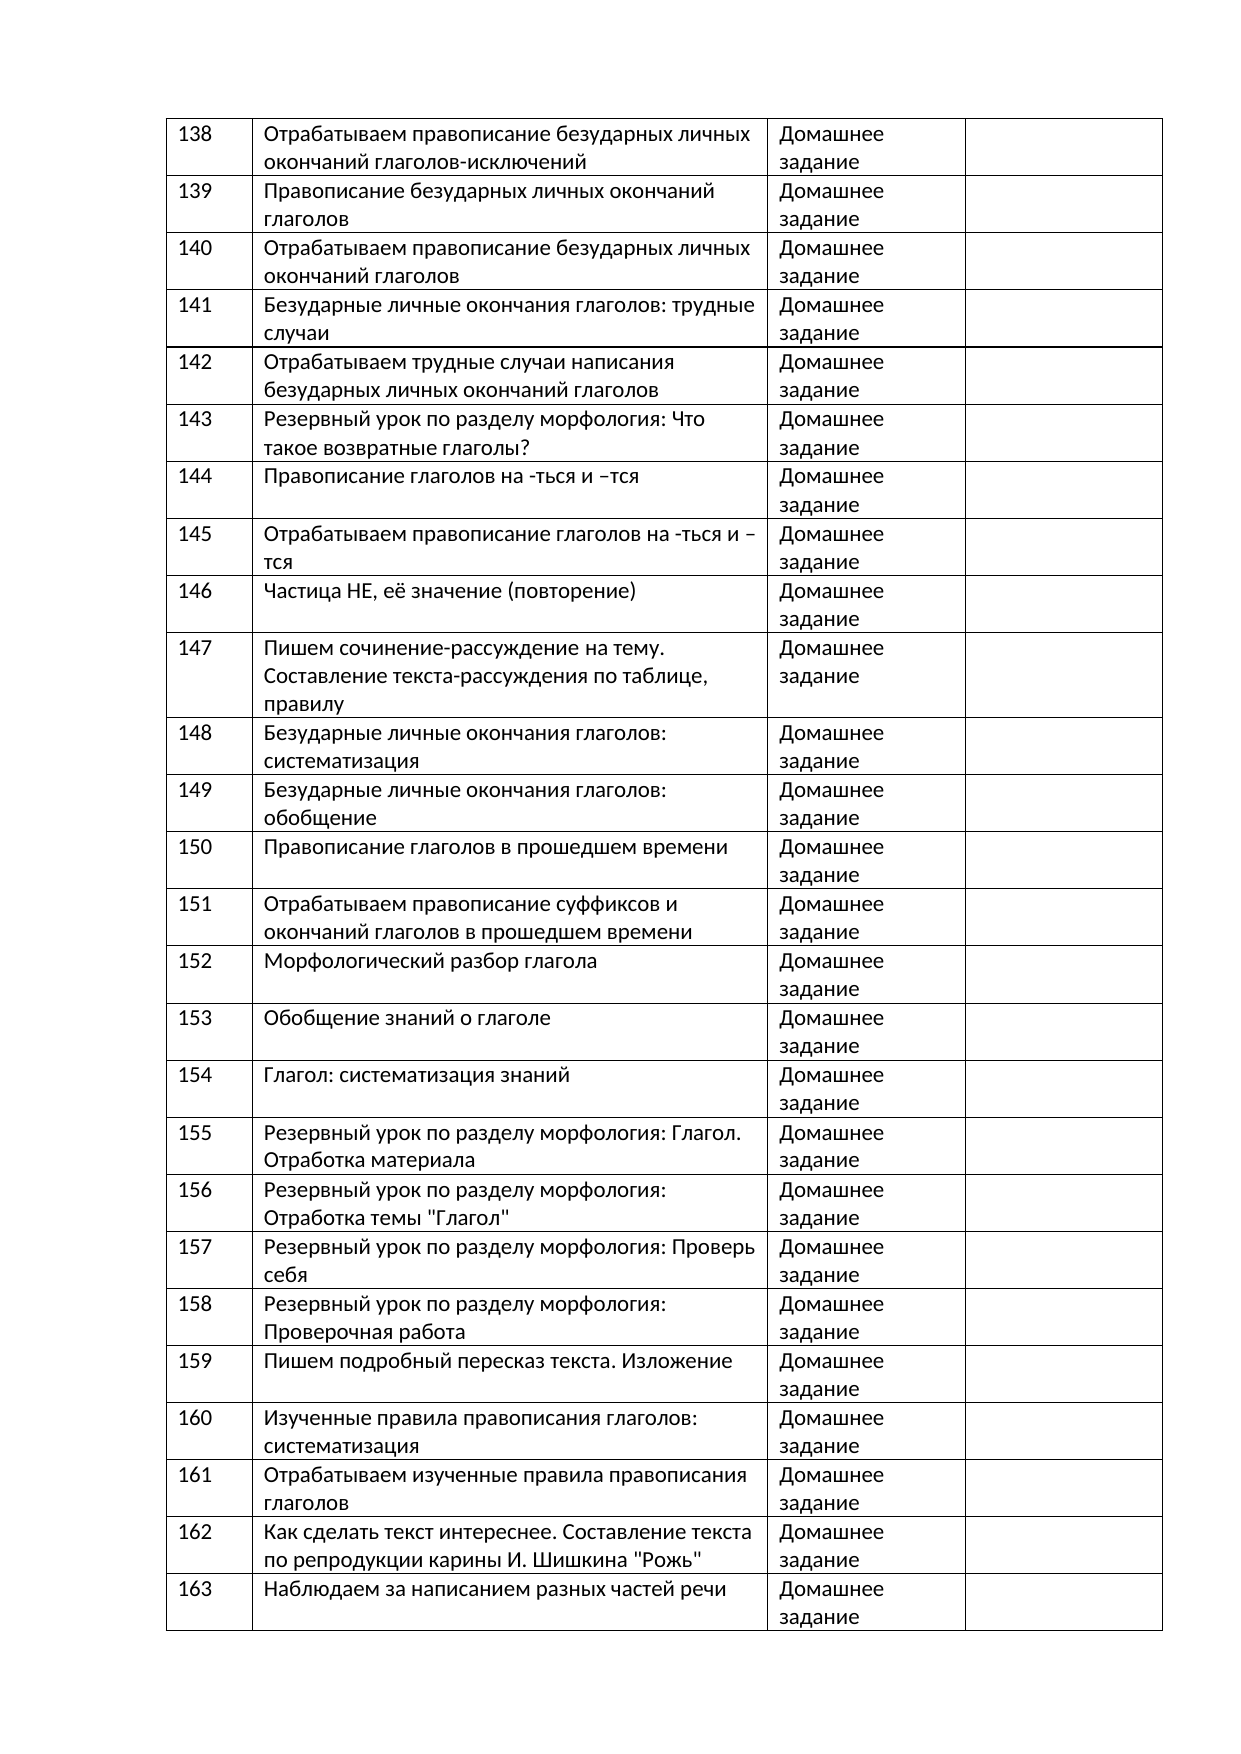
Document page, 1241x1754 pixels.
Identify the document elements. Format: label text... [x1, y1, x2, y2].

table_cell [966, 119, 1162, 175]
table_cell Безударные личные окончания глаголов: трудные случаи [253, 290, 767, 346]
table_cell 151 [167, 889, 252, 945]
table_cell 163 [167, 1574, 252, 1630]
table_cell Изученные правила правописания глаголов: систематизация [253, 1403, 767, 1459]
table_cell Резервный урок по разделу морфология: Проверочная работа [253, 1289, 767, 1345]
table_cell [966, 718, 1162, 774]
table_cell Домашнее задание [768, 832, 965, 888]
table_cell Домашнее задание [768, 176, 965, 232]
table_cell 148 [167, 718, 252, 774]
table_cell [966, 1460, 1162, 1516]
table_cell Отрабатываем правописание безударных личных окончаний глаголов-исключений [253, 119, 767, 175]
table_cell Домашнее задание [768, 348, 965, 403]
table_cell 152 [167, 946, 252, 1002]
table_cell [966, 576, 1162, 632]
table_cell 159 [167, 1346, 252, 1402]
table_cell Правописание безударных личных окончаний глаголов [253, 176, 767, 232]
table_cell 145 [167, 519, 252, 575]
table_cell Домашнее задание [768, 946, 965, 1002]
table_cell [966, 519, 1162, 575]
table_cell 158 [167, 1289, 252, 1345]
table_cell [966, 1289, 1162, 1345]
table_cell 162 [167, 1517, 252, 1573]
table_cell Обобщение знаний о глаголе [253, 1004, 767, 1059]
table_cell Домашнее задание [768, 233, 965, 289]
table_cell [966, 405, 1162, 461]
table_cell Резервный урок по разделу морфология: Глагол. Отработка материала [253, 1118, 767, 1174]
table_cell Домашнее задание [768, 290, 965, 346]
table_cell Домашнее задание [768, 1118, 965, 1174]
table_cell Пишем подробный пересказ текста. Изложение [253, 1346, 767, 1402]
table_cell 147 [167, 633, 252, 717]
table_cell Резервный урок по разделу морфология: Что такое возвратные глаголы? [253, 405, 767, 461]
table_cell Домашнее задание [768, 1232, 965, 1288]
table_cell Домашнее задание [768, 405, 965, 461]
table_cell Как сделать текст интереснее. Составление текста по репродукции карины И. Шишкина "Рожь" [253, 1517, 767, 1573]
table_cell Домашнее задание [768, 775, 965, 831]
table_cell Наблюдаем за написанием разных частей речи [253, 1574, 767, 1630]
table_cell [966, 1517, 1162, 1573]
table_cell 154 [167, 1061, 252, 1117]
table_cell [966, 462, 1162, 518]
table_cell Отрабатываем правописание суффиксов и окончаний глаголов в прошедшем времени [253, 889, 767, 945]
table_cell [966, 633, 1162, 717]
table_cell Домашнее задание [768, 889, 965, 945]
table_cell Резервный урок по разделу морфология: Проверь себя [253, 1232, 767, 1288]
table_cell 141 [167, 290, 252, 346]
table_cell Домашнее задание [768, 1289, 965, 1345]
table_cell 139 [167, 176, 252, 232]
table_cell Домашнее задание [768, 1460, 965, 1516]
table_cell 156 [167, 1175, 252, 1231]
table_cell 142 [167, 348, 252, 403]
table_cell [966, 233, 1162, 289]
table_cell 153 [167, 1004, 252, 1059]
table_cell Домашнее задание [768, 1175, 965, 1231]
table_cell Отрабатываем правописание безударных личных окончаний глаголов [253, 233, 767, 289]
table_cell [966, 946, 1162, 1002]
table_cell Домашнее задание [768, 1574, 965, 1630]
table_cell 160 [167, 1403, 252, 1459]
table_cell Частица НЕ, её значение (повторение) [253, 576, 767, 632]
table_cell 150 [167, 832, 252, 888]
table_cell [966, 348, 1162, 403]
table_cell [966, 1061, 1162, 1117]
table_cell 138 [167, 119, 252, 175]
table_cell 161 [167, 1460, 252, 1516]
table_cell Домашнее задание [768, 1403, 965, 1459]
table_cell [966, 1574, 1162, 1630]
table_cell Домашнее задание [768, 1004, 965, 1059]
table_cell Домашнее задание [768, 462, 965, 518]
table_cell [966, 832, 1162, 888]
table_cell Отрабатываем изученные правила правописания глаголов [253, 1460, 767, 1516]
table_cell Морфологический разбор глагола [253, 946, 767, 1002]
table_cell 157 [167, 1232, 252, 1288]
table_cell Безударные личные окончания глаголов: систематизация [253, 718, 767, 774]
table_cell Домашнее задание [768, 1346, 965, 1402]
table_cell Домашнее задание [768, 633, 965, 717]
table_cell [966, 290, 1162, 346]
table_cell Отрабатываем правописание глаголов на -ться и –тся [253, 519, 767, 575]
table_cell 144 [167, 462, 252, 518]
table_cell 140 [167, 233, 252, 289]
table_cell Домашнее задание [768, 576, 965, 632]
table_cell 149 [167, 775, 252, 831]
table_cell Домашнее задание [768, 1061, 965, 1117]
table_cell [966, 1346, 1162, 1402]
table_cell 146 [167, 576, 252, 632]
table_cell [966, 176, 1162, 232]
table_cell [966, 1232, 1162, 1288]
table_cell Правописание глаголов на -ться и –тся [253, 462, 767, 518]
table_cell Глагол: систематизация знаний [253, 1061, 767, 1117]
table_cell [966, 889, 1162, 945]
table_cell [966, 1118, 1162, 1174]
table_cell Домашнее задание [768, 519, 965, 575]
table_cell Правописание глаголов в прошедшем времени [253, 832, 767, 888]
table_cell Домашнее задание [768, 718, 965, 774]
table_cell [966, 1004, 1162, 1059]
table_cell 143 [167, 405, 252, 461]
table_cell [966, 1175, 1162, 1231]
table_cell [966, 775, 1162, 831]
table_cell Резервный урок по разделу морфология: Отработка темы "Глагол" [253, 1175, 767, 1231]
table_cell 155 [167, 1118, 252, 1174]
table_cell Домашнее задание [768, 1517, 965, 1573]
table_cell Домашнее задание [768, 119, 965, 175]
table_cell Отрабатываем трудные случаи написания безударных личных окончаний глаголов [253, 348, 767, 403]
table_cell [966, 1403, 1162, 1459]
table_cell Безударные личные окончания глаголов: обобщение [253, 775, 767, 831]
table_cell Пишем сочинение-рассуждение на тему. Составление текста-рассуждения по таблице, правилу [253, 633, 767, 717]
